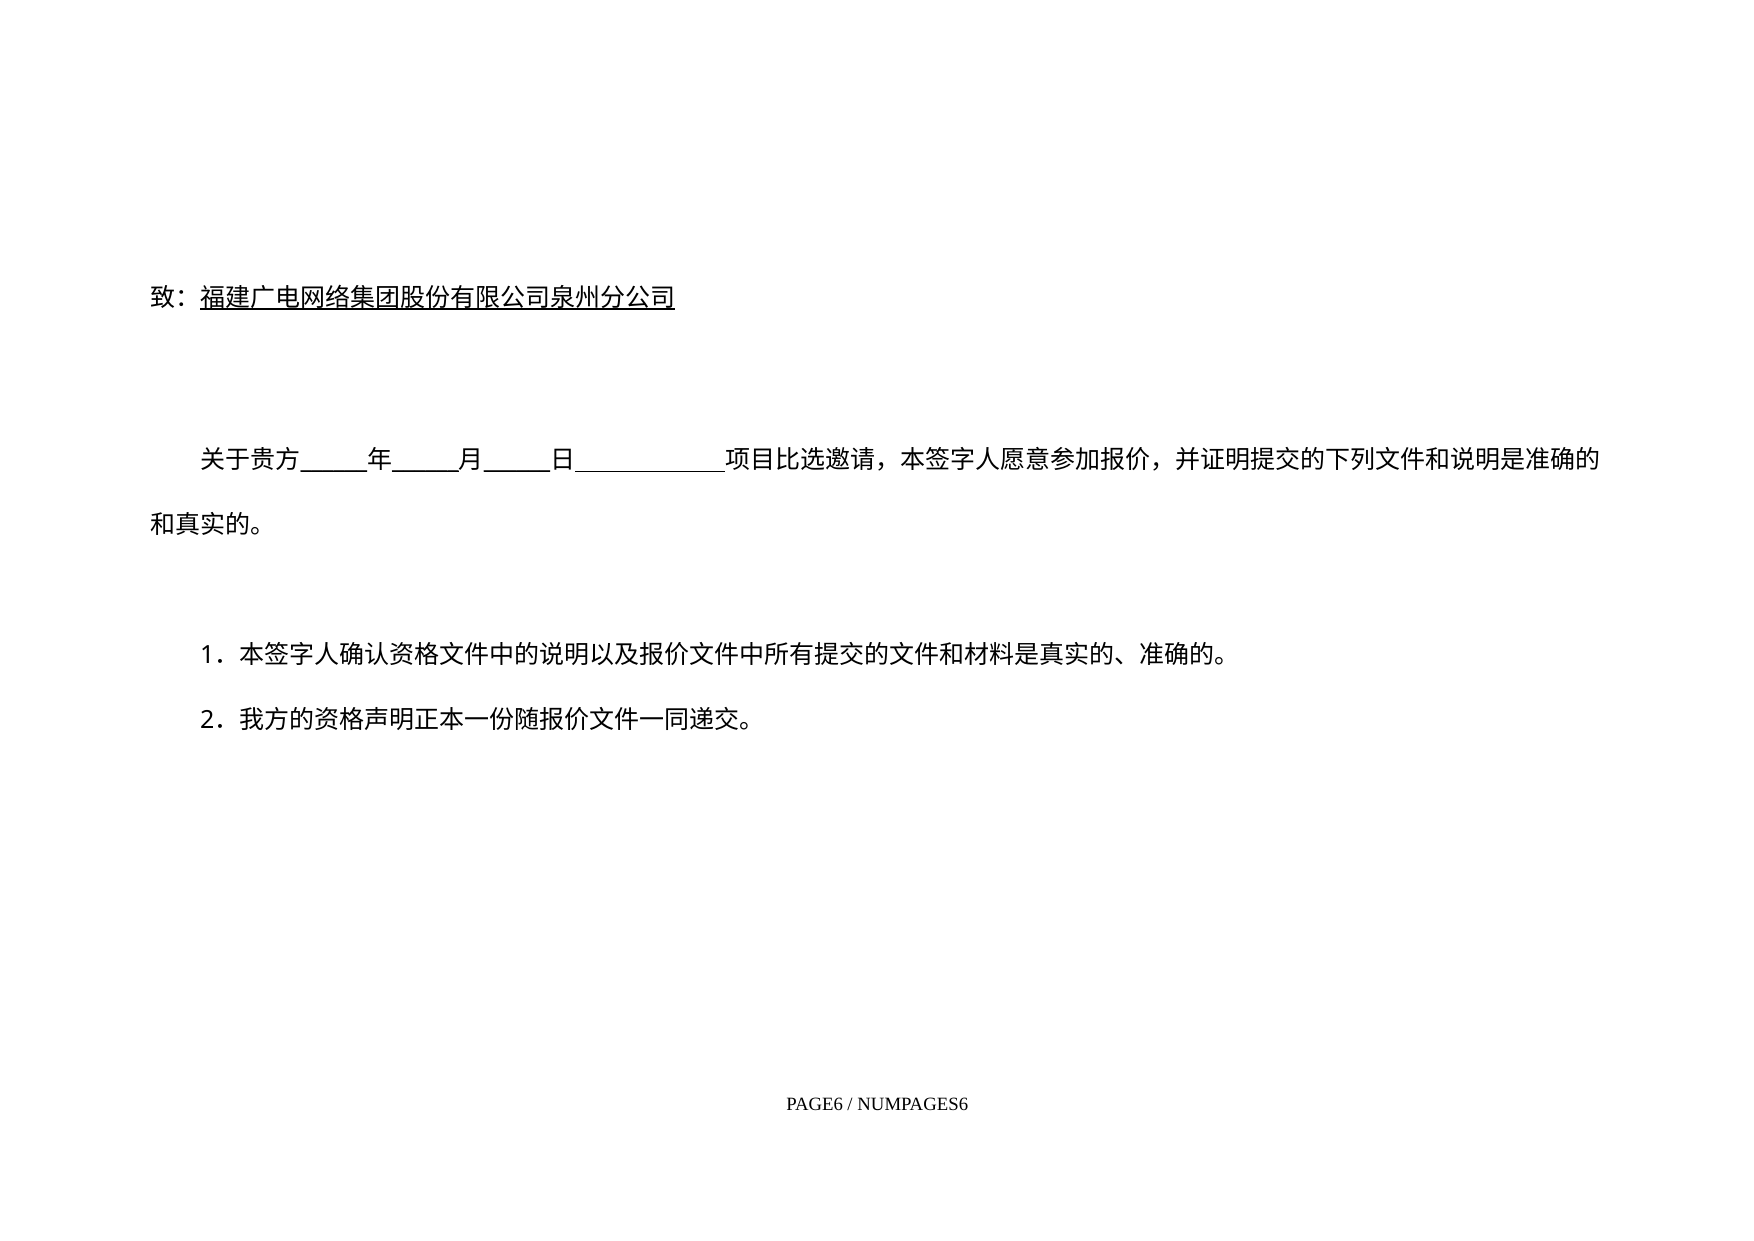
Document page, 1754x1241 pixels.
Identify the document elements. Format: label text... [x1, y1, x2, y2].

text 致：福建广电网络集团股份有限公司泉州分公司 [150, 263, 1604, 328]
text 关于贵方______年______月______日 项目比选邀请，本签字人愿意参加报价，并证明提交的下列文件和说明是准确的和真实的。 [150, 425, 1604, 555]
text 2．我方的资格声明正本一份随报价文件一同递交。 [150, 685, 1604, 750]
text 1．本签字人确认资格文件中的说明以及报价文件中所有提交的文件和材料是真实的、准确的。 [150, 620, 1604, 685]
